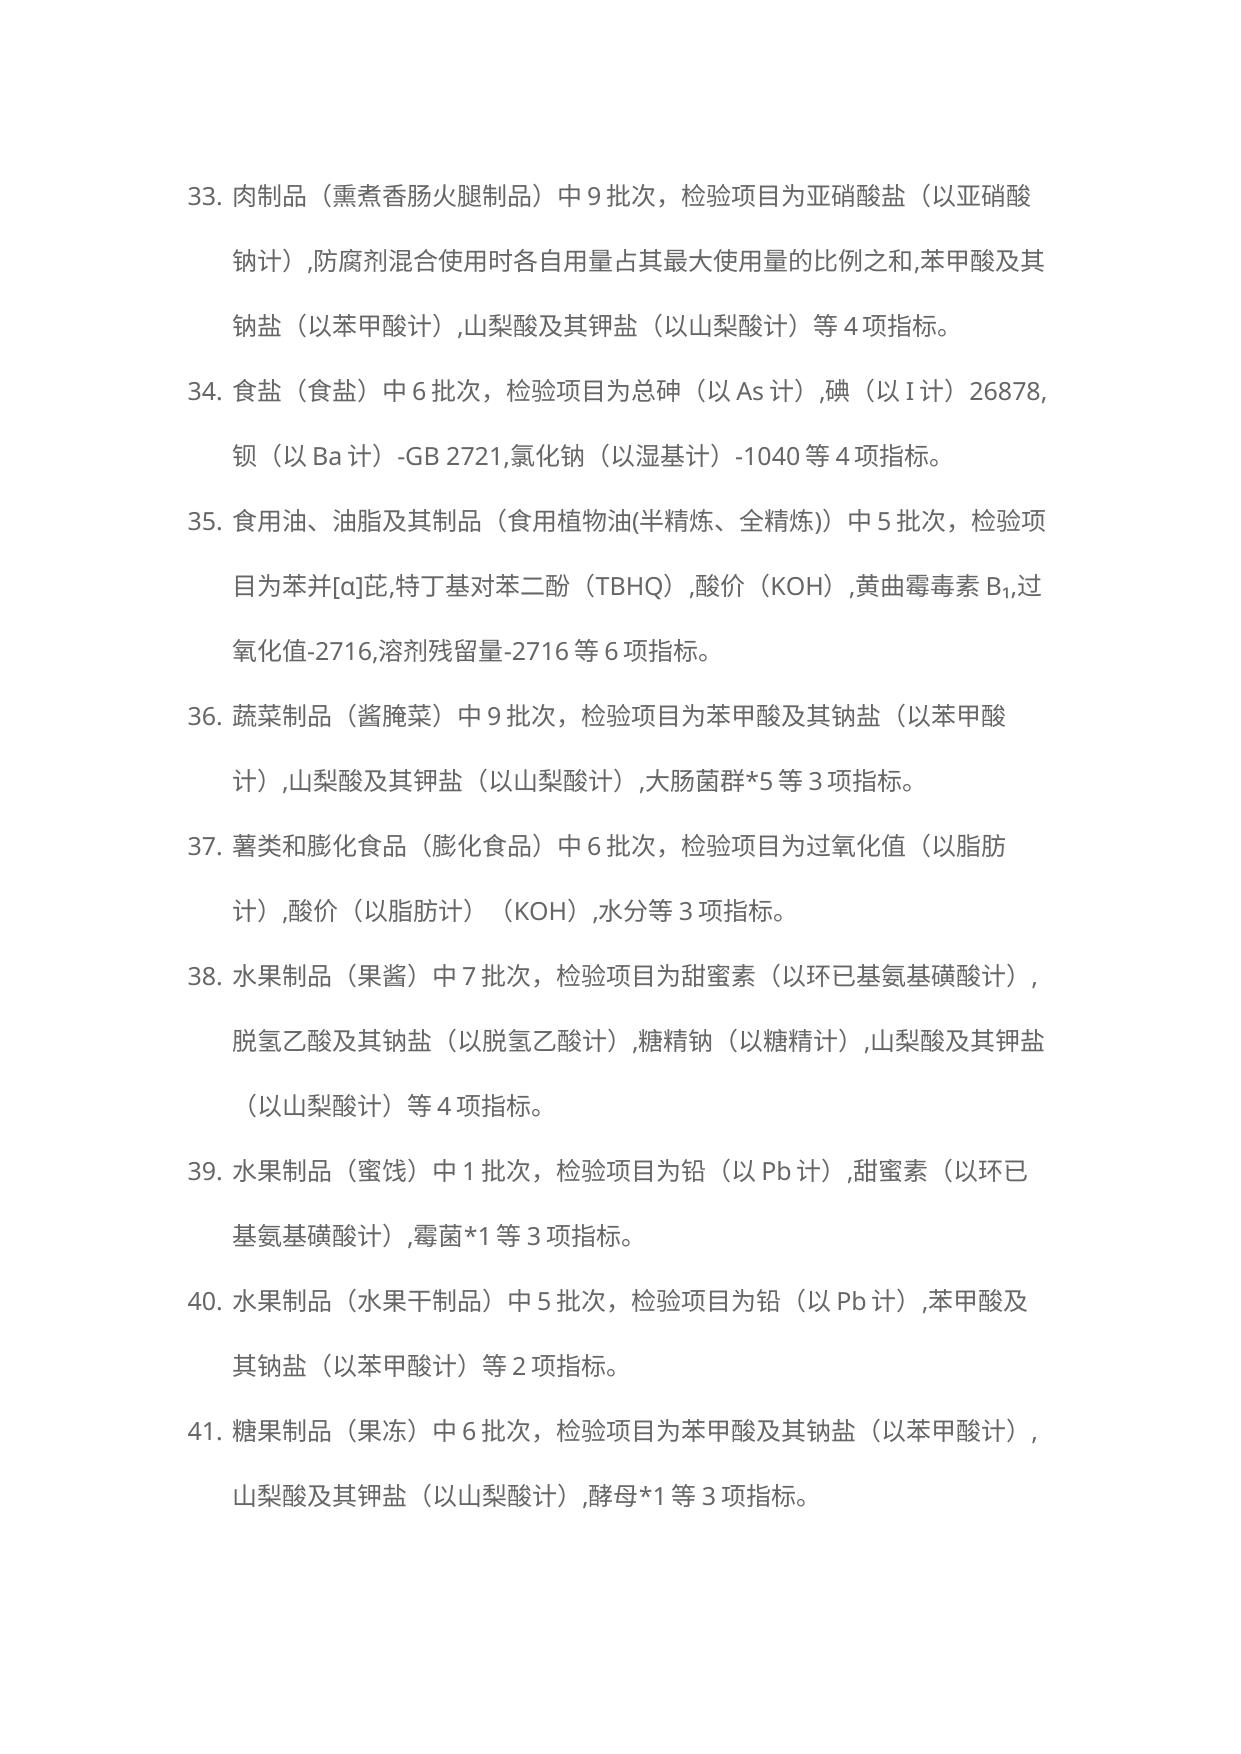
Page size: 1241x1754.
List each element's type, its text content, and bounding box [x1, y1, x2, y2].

list 水果制品（果酱）中7批次，检验项目为甜蜜素（以环已基氨基磺酸计）,脱氢乙酸及其钠盐（以脱氢乙酸计）,糖精钠（以糖精计）,山梨酸及其钾盐（以山梨酸计）等4项指标。 [187, 942, 1053, 1137]
list 水果制品（水果干制品）中5批次，检验项目为铅（以Pb计）,苯甲酸及其钠盐（以苯甲酸计）等2项指标。 [187, 1267, 1053, 1397]
list 蔬菜制品（酱腌菜）中9批次，检验项目为苯甲酸及其钠盐（以苯甲酸计）,山梨酸及其钾盐（以山梨酸计）,大肠菌群*5等3项指标。 [187, 682, 1053, 812]
list 食用油、油脂及其制品（食用植物油(半精炼、全精炼)）中5批次，检验项目为苯并[α]芘,特丁基对苯二酚（TBHQ）,酸价（KOH）,黄曲霉毒素B₁,过氧化值-2716,溶剂残留量-2716等6项指标。 [187, 487, 1053, 682]
list 肉制品（熏煮香肠火腿制品）中9批次，检验项目为亚硝酸盐（以亚硝酸钠计）,防腐剂混合使用时各自用量占其最大使用量的比例之和,苯甲酸及其钠盐（以苯甲酸计）,山梨酸及其钾盐（以山梨酸计）等4项指标。 [187, 162, 1053, 357]
list 水果制品（蜜饯）中1批次，检验项目为铅（以Pb计）,甜蜜素（以环已基氨基磺酸计）,霉菌*1等3项指标。 [187, 1137, 1053, 1267]
list 薯类和膨化食品（膨化食品）中6批次，检验项目为过氧化值（以脂肪计）,酸价（以脂肪计）（KOH）,水分等3项指标。 [187, 812, 1053, 942]
list 糖果制品（果冻）中6批次，检验项目为苯甲酸及其钠盐（以苯甲酸计）,山梨酸及其钾盐（以山梨酸计）,酵母*1等3项指标。 [187, 1397, 1053, 1527]
list 食盐（食盐）中6批次，检验项目为总砷（以As计）,碘（以I计）26878,钡（以Ba计）-GB 2721,氯化钠（以湿基计）-1040等4项指标。 [187, 357, 1053, 487]
